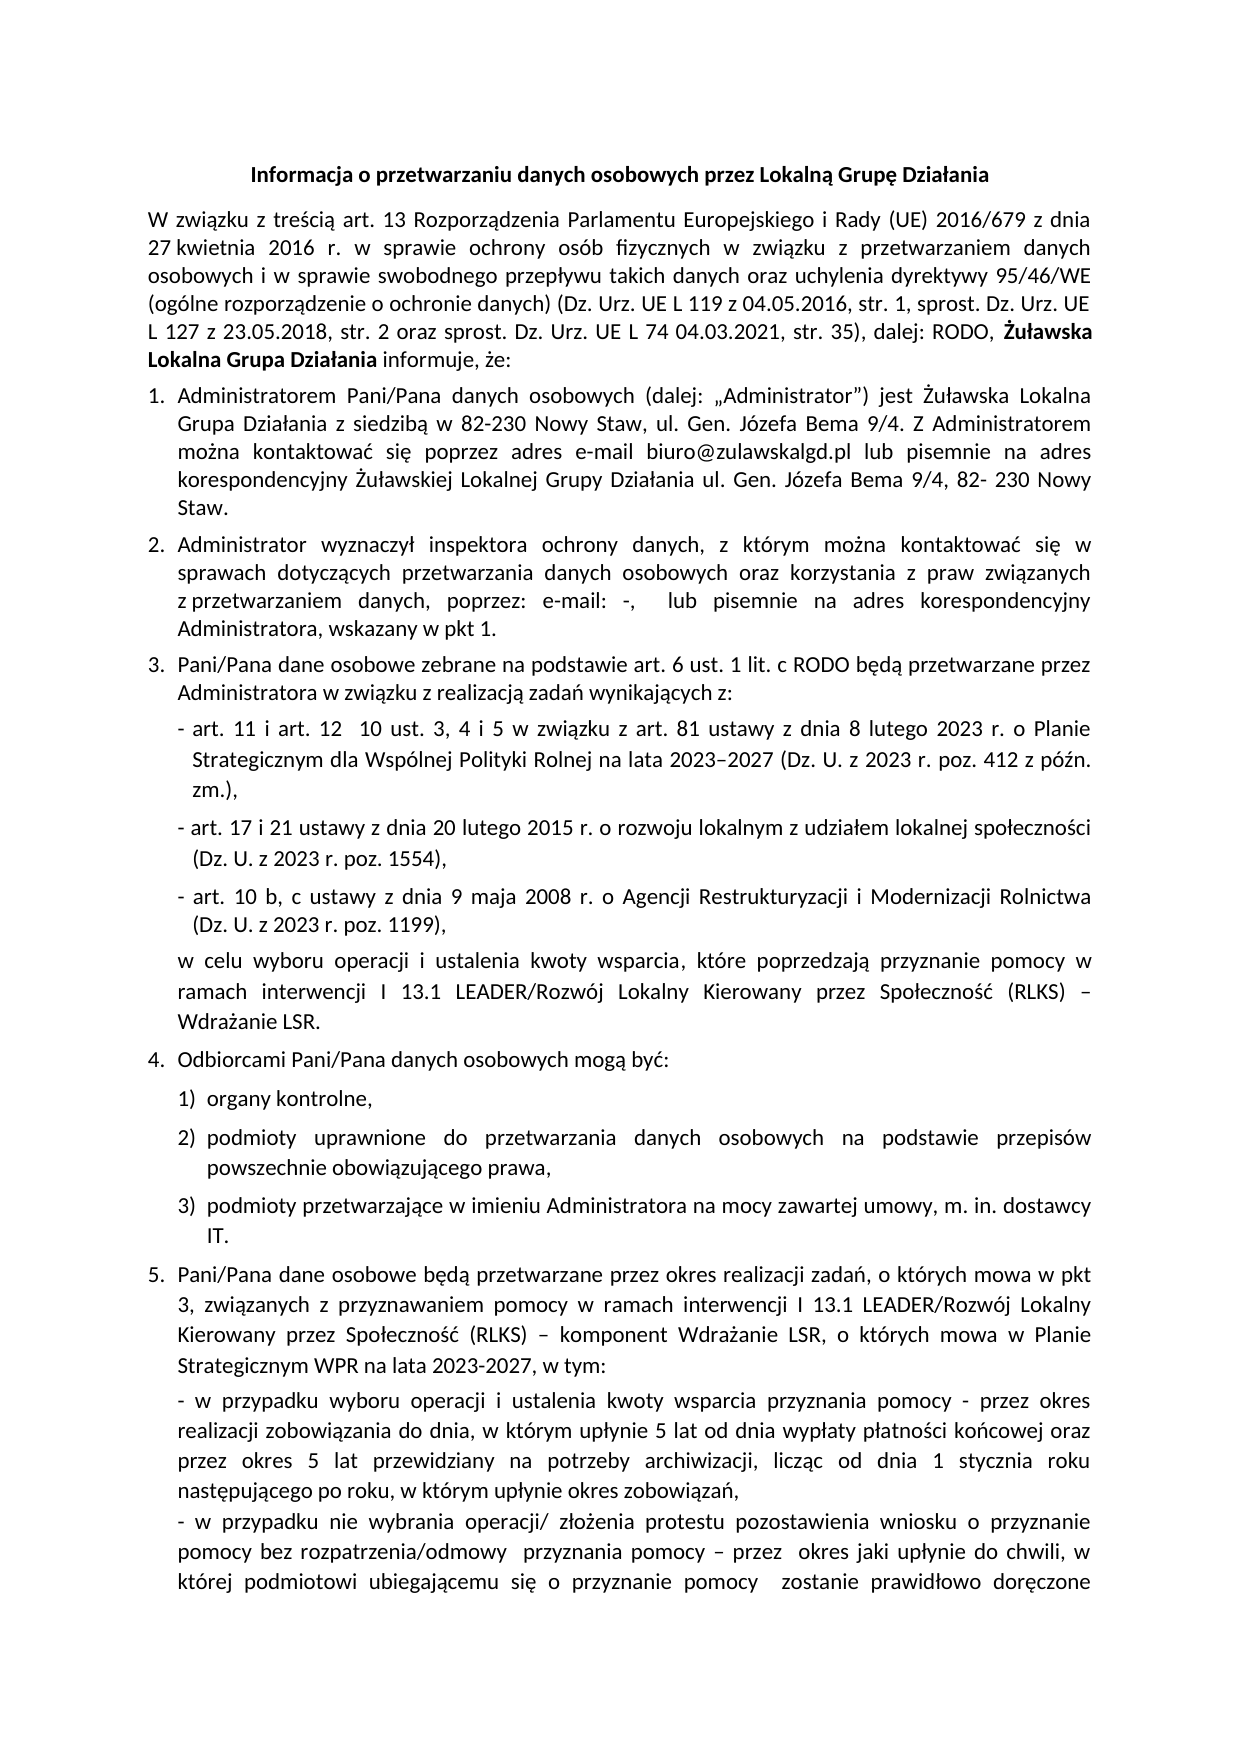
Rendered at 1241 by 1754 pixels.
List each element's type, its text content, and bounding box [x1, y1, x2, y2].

text - art. 11 i art. 12 10 ust. 3, 4 i 5 w związku z art. 81 ustawy z dnia 8 lutego 2023 r. o Planie Strategicznym dla Wspólnej Polityki Rolnej na lata 2023–2027 (Dz. U. z 2023 r. poz. 412 z późn. zm.), [177, 714, 1093, 803]
list podmioty uprawnione do przetwarzania danych osobowych na podstawie przepisów powszechnie obowiązującego prawa, [177, 1123, 1093, 1181]
text w celu wyboru operacji i ustalenia kwoty wsparcia, które poprzedzają przyznanie pomocy w ramach interwencji I 13.1 LEADER/Rozwój Lokalny Kierowany przez Społeczność (RLKS) – Wdrażanie LSR. [177, 947, 1093, 1035]
list Pani/Pana dane osobowe będą przetwarzane przez okres realizacji zadań, o których mowa w pkt 3, związanych z przyznawaniem pomocy w ramach interwencji I 13.1 LEADER/Rozwój Lokalny Kierowany przez Społeczność (RLKS) – komponent Wdrażanie LSR, o których mowa w Planie Strategicznym WPR na lata 2023-2027, w tym: [148, 1260, 1093, 1379]
list podmioty przetwarzające w imieniu Administratora na mocy zawartej umowy, m. in. dostawcy IT. [177, 1191, 1093, 1249]
list - w przypadku wyboru operacji i ustalenia kwoty wsparcia przyznania pomocy - przez okres realizacji zobowiązania do dnia, w którym upłynie 5 lat od dnia wypłaty płatności końcowej oraz przez okres 5 lat przewidziany na potrzeby archiwizacji, licząc od dnia 1 stycznia roku następującego po roku, w którym upłynie okres zobowiązań, [177, 1386, 1093, 1504]
list Odbiorcami Pani/Pana danych osobowych mogą być: [148, 1046, 1093, 1073]
text W związku z treścią art. 13 Rozporządzenia Parlamentu Europejskiego i Rady (UE) 2016/679 z dnia 27 kwietnia 2016 r. w sprawie ochrony osób fizycznych w związku z przetwarzaniem danych osobowych i w sprawie swobodnego przepływu takich danych oraz uchylenia dyrektywy 95/46/WE (ogólne rozporządzenie o ochronie danych) (Dz. Urz. UE L 119 z 04.05.2016, str. 1, sprost. Dz. Urz. UE L 127 z 23.05.2018, str. 2 oraz sprost. Dz. Urz. UE L 74 04.03.2021, str. 35), dalej: RODO, Żuławska Lokalna Grupa Działania informuje, że: [148, 205, 1093, 373]
list Administrator wyznaczył inspektora ochrony danych, z którym można kontaktować się w sprawach dotyczących przetwarzania danych osobowych oraz korzystania z praw związanych z przetwarzaniem danych, poprzez: e-mail: -, lub pisemnie na adres korespondencyjny Administratora, wskazany w pkt 1. [148, 530, 1093, 642]
text - art. 17 i 21 ustawy z dnia 20 lutego 2015 r. o rozwoju lokalnym z udziałem lokalnej społeczności (Dz. U. z 2023 r. poz. 1554), [177, 813, 1093, 872]
list Administratorem Pani/Pana danych osobowych (dalej: „Administrator”) jest Żuławska Lokalna Grupa Działania z siedzibą w 82-230 Nowy Staw, ul. Gen. Józefa Bema 9/4. Z Administratorem można kontaktować się poprzez adres e-mail biuro@zulawskalgd.pl lub pisemnie na adres korespondencyjny Żuławskiej Lokalnej Grupy Działania ul. Gen. Józefa Bema 9/4, 82- 230 Nowy Staw. [148, 381, 1093, 521]
text Informacja o przetwarzaniu danych osobowych przez Lokalną Grupę Działania [148, 160, 1093, 188]
list - art. 10 b, c ustawy z dnia 9 maja 2008 r. o Agencji Restrukturyzacji i Modernizacji Rolnictwa (Dz. U. z 2023 r. poz. 1199), [177, 882, 1093, 938]
list Pani/Pana dane osobowe zebrane na podstawie art. 6 ust. 1 lit. c RODO będą przetwarzane przez Administratora w związku z realizacją zadań wynikających z: [148, 650, 1093, 706]
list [177, 1507, 1093, 1595]
list organy kontrolne, [177, 1084, 1093, 1112]
